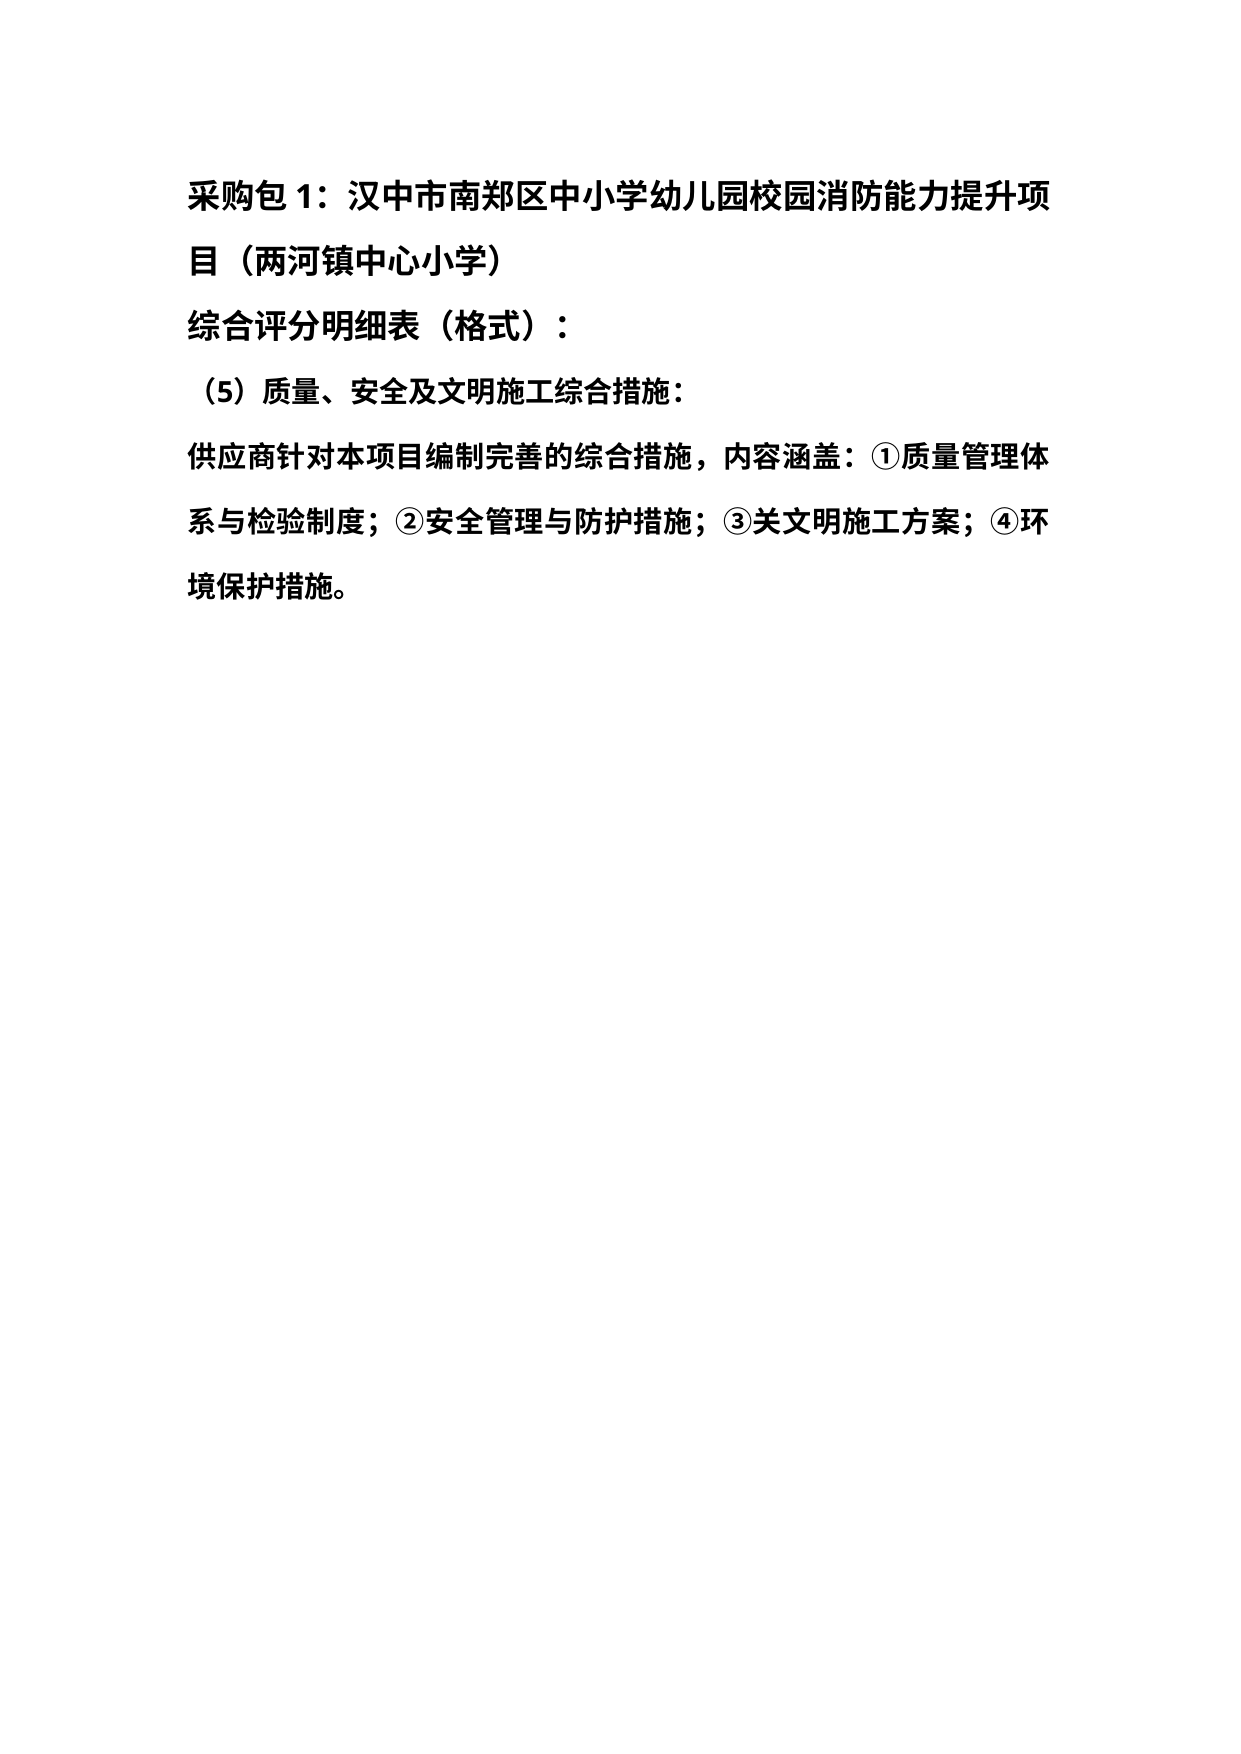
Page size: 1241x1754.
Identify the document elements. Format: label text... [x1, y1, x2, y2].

text 综合评分明细表（格式）： [187, 292, 1053, 357]
text 采购包1：汉中市南郑区中小学幼儿园校园消防能力提升项目（两河镇中心小学） [187, 162, 1053, 292]
text （5）质量、安全及文明施工综合措施： [187, 357, 1053, 422]
text 供应商针对本项目编制完善的综合措施，内容涵盖：①质量管理体系与检验制度；②安全管理与防护措施；③关文明施工方案；④环境保护措施。 [187, 422, 1053, 617]
